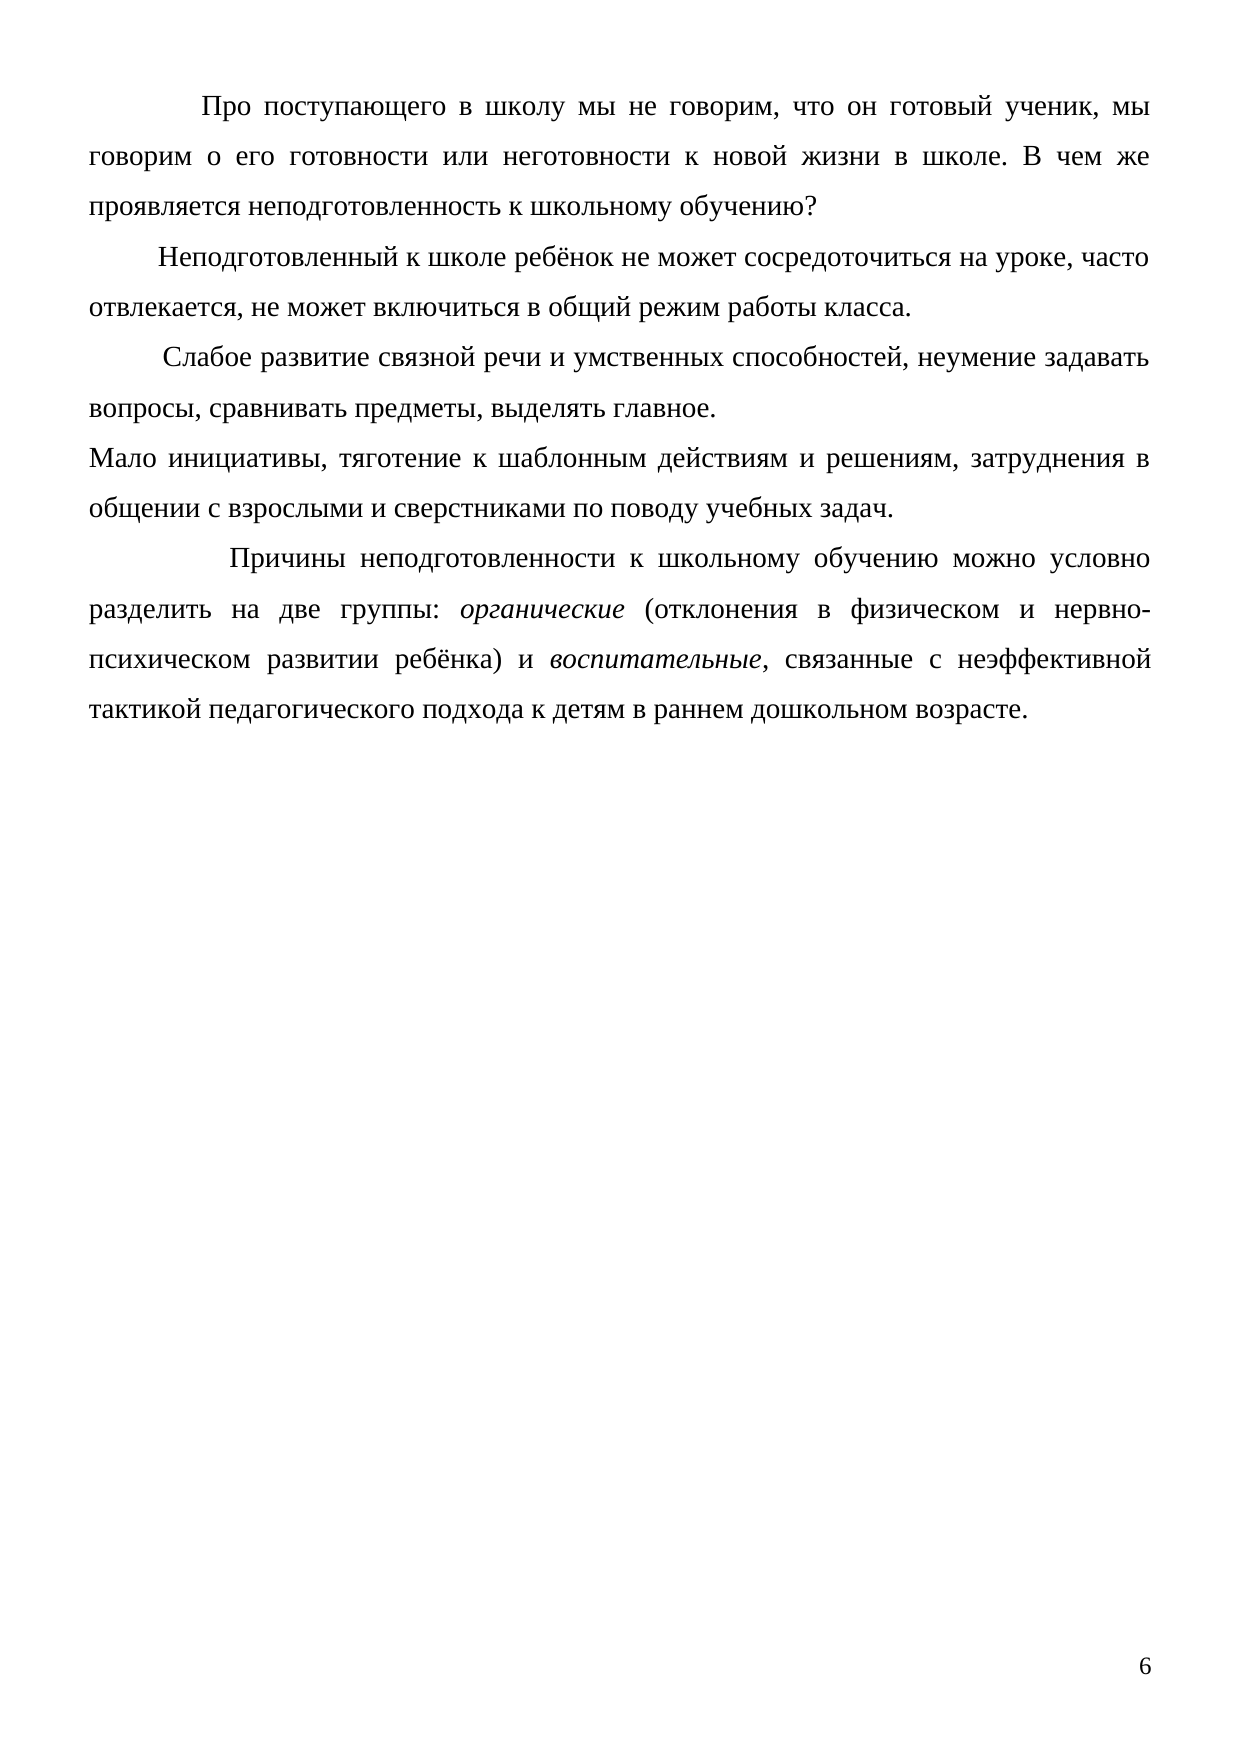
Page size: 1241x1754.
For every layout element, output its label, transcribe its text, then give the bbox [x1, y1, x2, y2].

subtitle Причины неподготовленности к школьному обучению можно условно разделить на две группы: органические (отклонения в физическом и нервно-психическом развитии ребёнка) и воспитательные, связанные с неэффективной тактикой педагогического подхода к детям в раннем дошкольном возрасте. [89, 541, 1152, 725]
subtitle Мало инициативы, тяготение к шаблонным действиям и решениям, затруднения в общении с взрослыми и сверстниками по поводу учебных задач. [89, 440, 1152, 524]
subtitle Неподготовленный к школе ребёнок не может сосредоточиться на уроке, часто отвлекается, не может включиться в общий режим работы класса. [89, 239, 1152, 323]
subtitle Про поступающего в школу мы не говорим, что он готовый ученик, мы говорим о его готовности или неготовности к новой жизни в школе. В чем же проявляется неподготовленность к школьному обучению? [89, 88, 1152, 222]
subtitle Слабое развитие связной речи и умственных способностей, неумение задавать вопросы, сравнивать предметы, выделять главное. [89, 339, 1152, 423]
